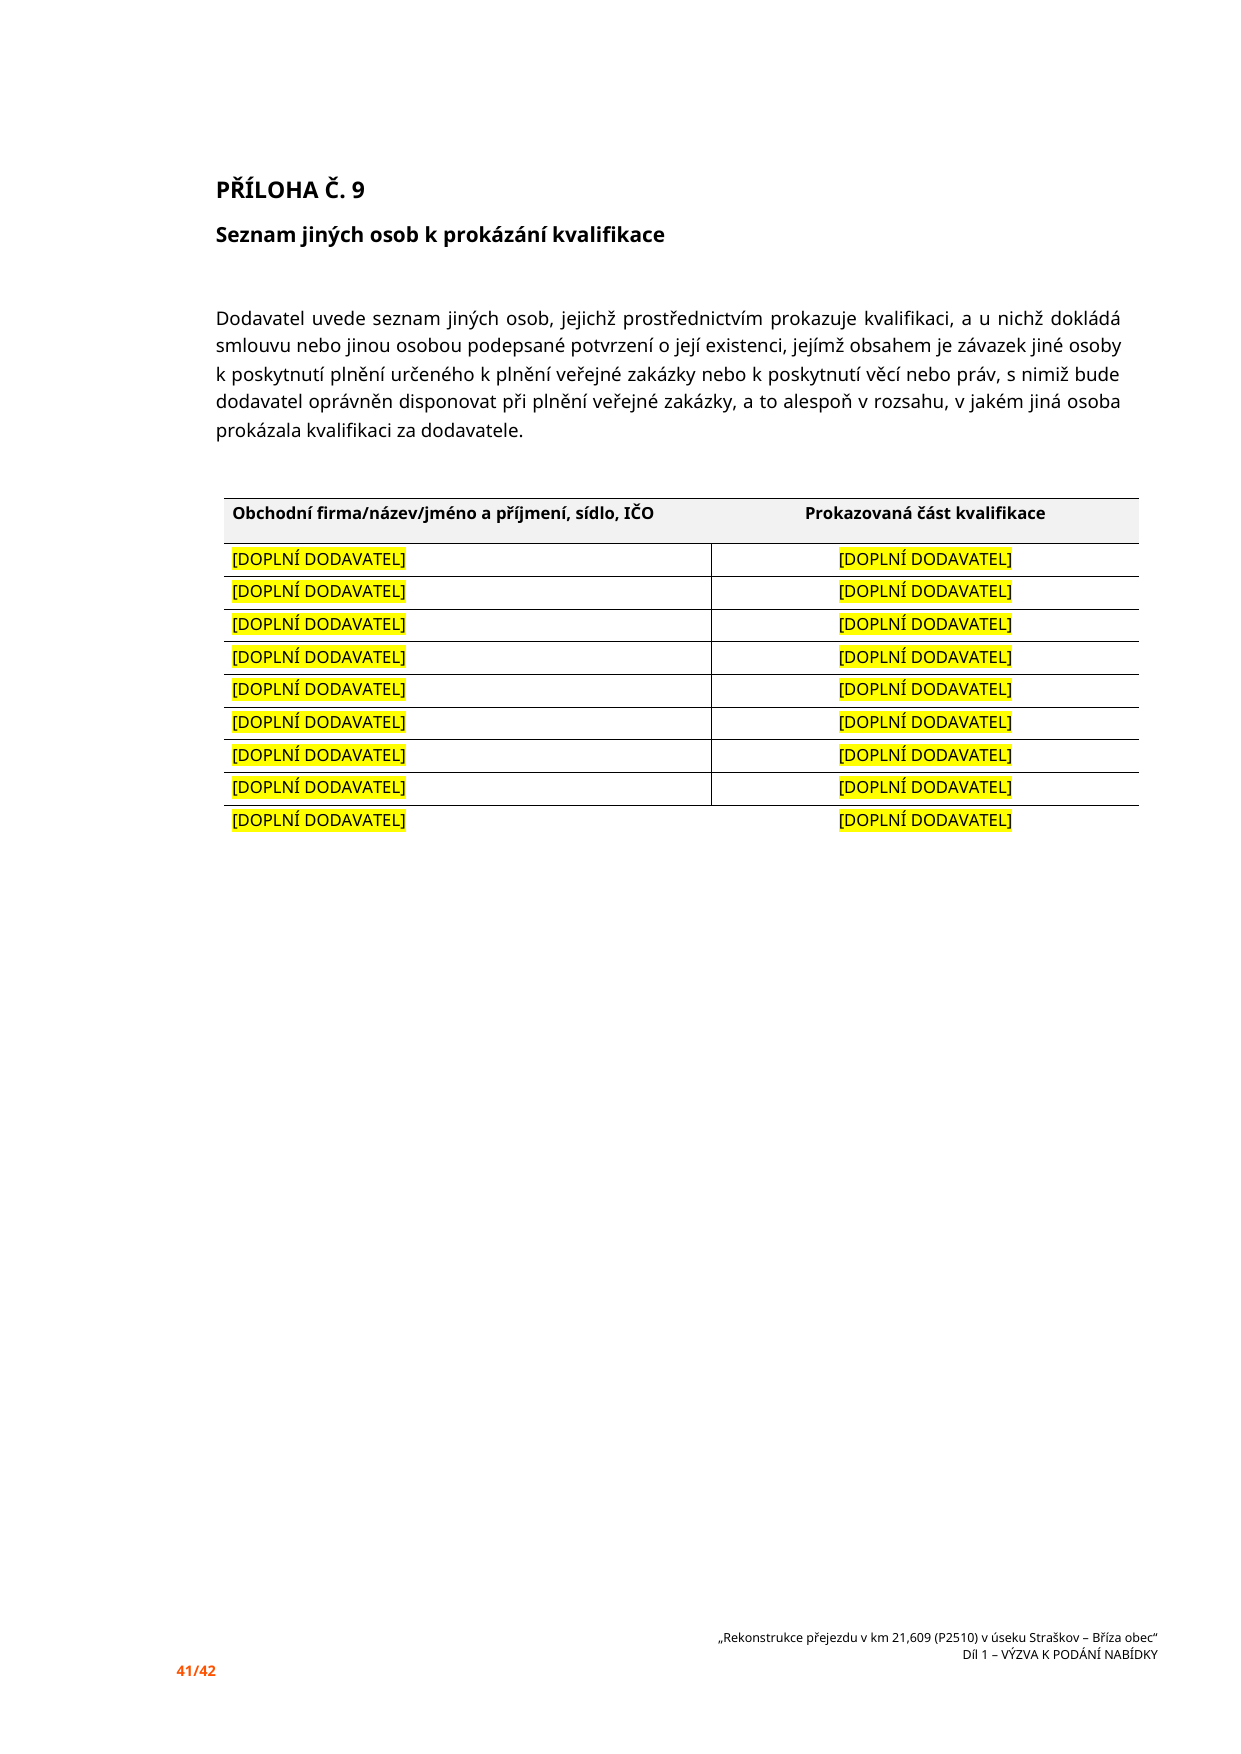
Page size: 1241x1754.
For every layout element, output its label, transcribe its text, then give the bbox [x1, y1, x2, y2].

table_cell [DOPLNÍ DODAVATEL] [711, 806, 1139, 837]
table_cell [DOPLNÍ DODAVATEL] [224, 642, 711, 674]
table_cell [DOPLNÍ DODAVATEL] [224, 544, 711, 576]
table_cell [DOPLNÍ DODAVATEL] [712, 577, 1139, 608]
text Příloha č. 9 [216, 174, 1122, 205]
table_cell [DOPLNÍ DODAVATEL] [224, 806, 711, 837]
table_cell [DOPLNÍ DODAVATEL] [224, 740, 711, 772]
table_cell [DOPLNÍ DODAVATEL] [712, 610, 1139, 641]
table_cell [DOPLNÍ DODAVATEL] [712, 708, 1139, 739]
table_header Obchodní firma/název/jméno a příjmení, sídlo, IČO [224, 499, 711, 543]
table_header Prokazovaná část kvalifikace [711, 499, 1139, 543]
text Dodavatel uvede seznam jiných osob, jejichž prostřednictvím prokazuje kvalifikaci, a u nichž dokládá smlouvu nebo jinou osobou podepsané potvrzení o její existenci, jejímž obsahem je závazek jiné osoby k poskytnutí plnění určeného k plnění veřejné zakázky nebo k poskytnutí věcí nebo práv, s nimiž bude dodavatel oprávněn disponovat při plnění veřejné zakázky, a to alespoň v rozsahu, v jakém jiná osoba prokázala kvalifikaci za dodavatele. [216, 305, 1122, 442]
table_cell [DOPLNÍ DODAVATEL] [224, 773, 711, 805]
table_cell [DOPLNÍ DODAVATEL] [224, 708, 711, 739]
table_cell [DOPLNÍ DODAVATEL] [712, 773, 1139, 805]
table_cell [DOPLNÍ DODAVATEL] [712, 675, 1139, 707]
table_cell [DOPLNÍ DODAVATEL] [712, 544, 1139, 576]
table_cell [DOPLNÍ DODAVATEL] [224, 610, 711, 641]
table_cell [DOPLNÍ DODAVATEL] [712, 642, 1139, 674]
table_cell [DOPLNÍ DODAVATEL] [224, 675, 711, 707]
table_cell [DOPLNÍ DODAVATEL] [712, 740, 1139, 772]
table_cell [DOPLNÍ DODAVATEL] [224, 577, 711, 608]
text Seznam jiných osob k prokázání kvalifikace [216, 221, 1122, 249]
